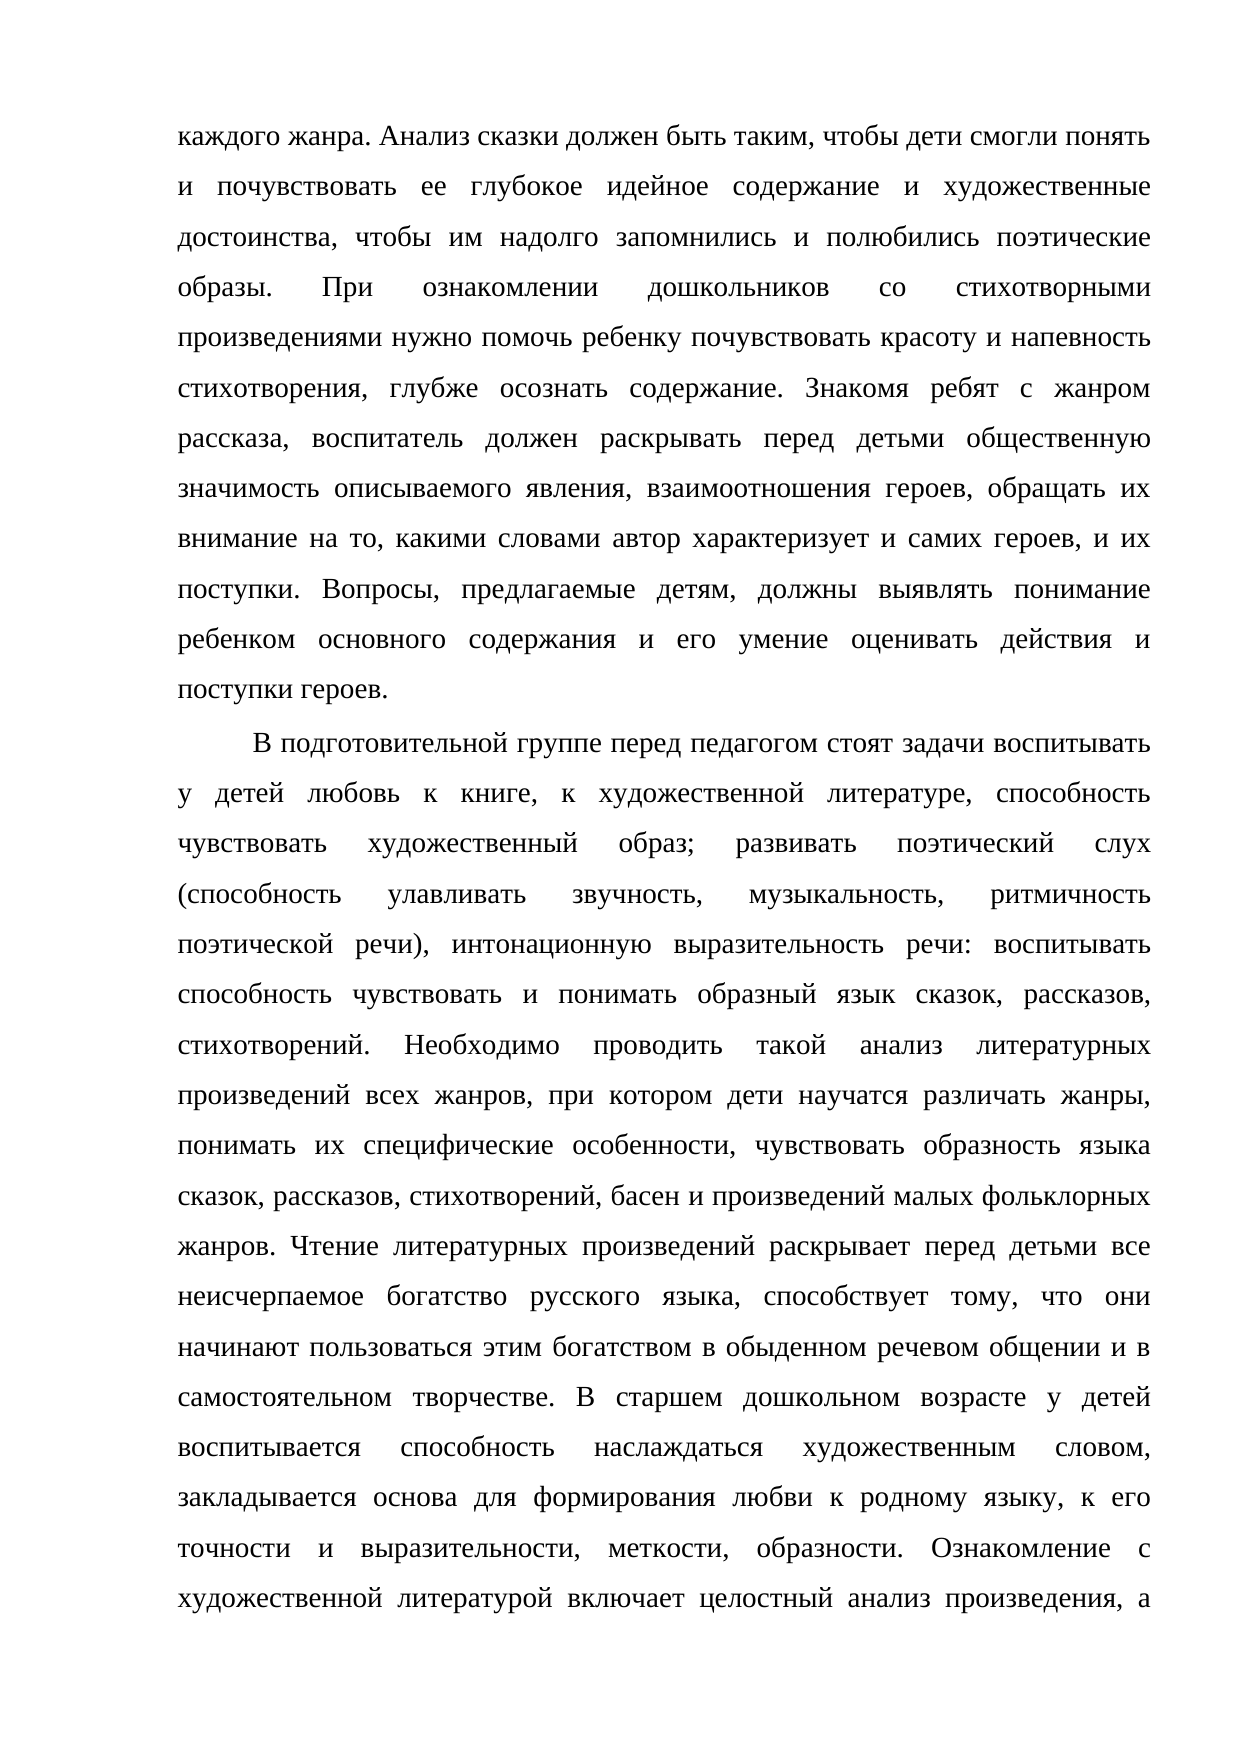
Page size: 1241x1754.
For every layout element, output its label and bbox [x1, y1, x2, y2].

text [177, 118, 1152, 705]
text [177, 725, 1152, 1614]
